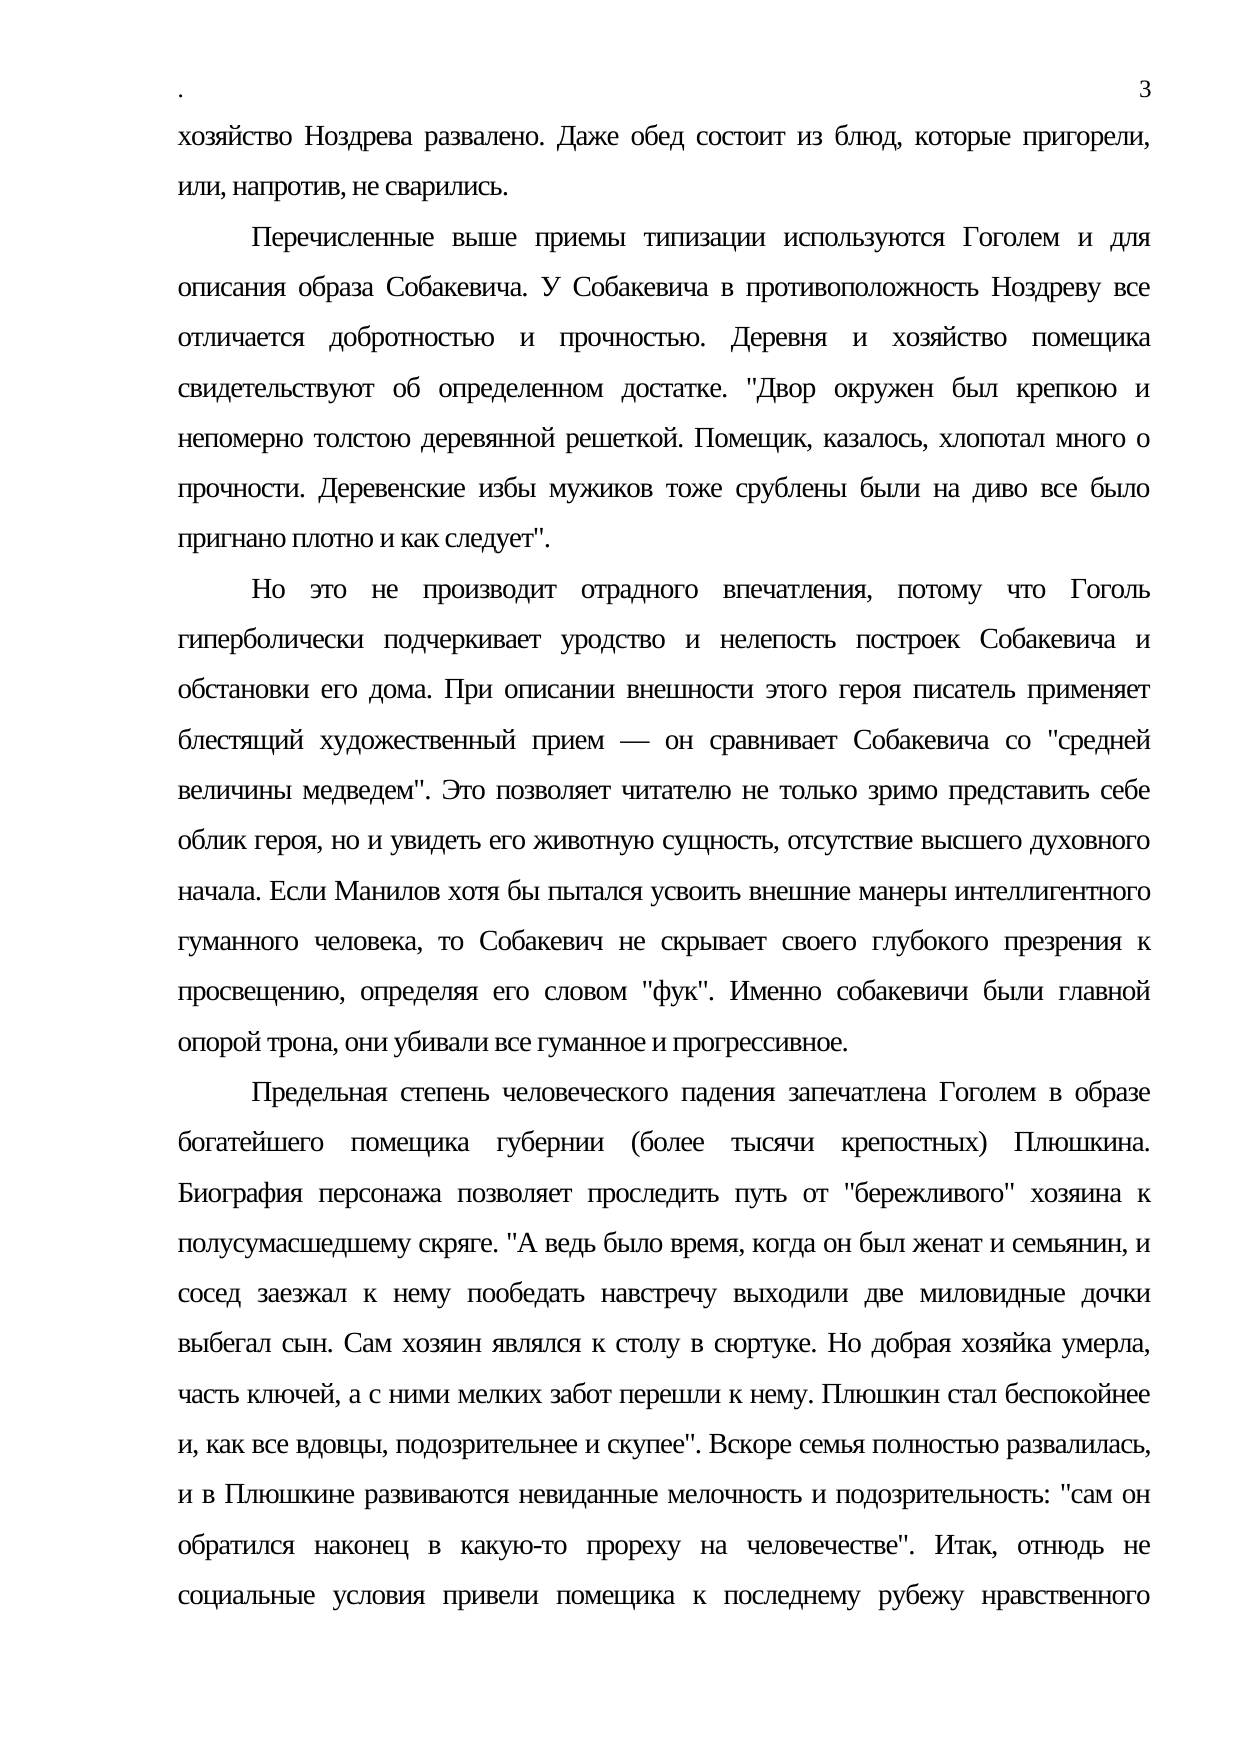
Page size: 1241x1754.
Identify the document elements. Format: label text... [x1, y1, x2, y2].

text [177, 1074, 1152, 1611]
text Перечисленные выше приемы типизации используются Гоголем и для описания образа Собакевича. У Собакевича в противоположность Ноздреву все отличается добротностью и прочностью. Деревня и хозяйство помещика свидетельствуют об определенном достатке. "Двор окружен был крепкою и непомерно толстою деревянной решеткой. Помещик, казалось, хлопотал много о прочности. Деревенские избы мужиков тоже срублены были на диво все было пригнано плотно и как следует". [177, 219, 1152, 554]
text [177, 118, 1152, 202]
text Но это не производит отрадного впечатления, потому что Гоголь гиперболически подчеркивает уродство и нелепость построек Собакевича и обстановки его дома. При описании внешности этого героя писатель применяет блестящий художественный прием — он сравнивает Собакевича со "средней величины медведем". Это позволяет читателю не только зримо представить себе облик героя, но и увидеть его животную сущность, отсутствие высшего духовного начала. Если Манилов хотя бы пытался усвоить внешние манеры интеллигентного гуманного человека, то Собакевич не скрывает своего глубокого презрения к просвещению, определяя его словом "фук". Именно собакевичи были главной опорой трона, они убивали все гуманное и прогрессивное. [177, 571, 1152, 1057]
